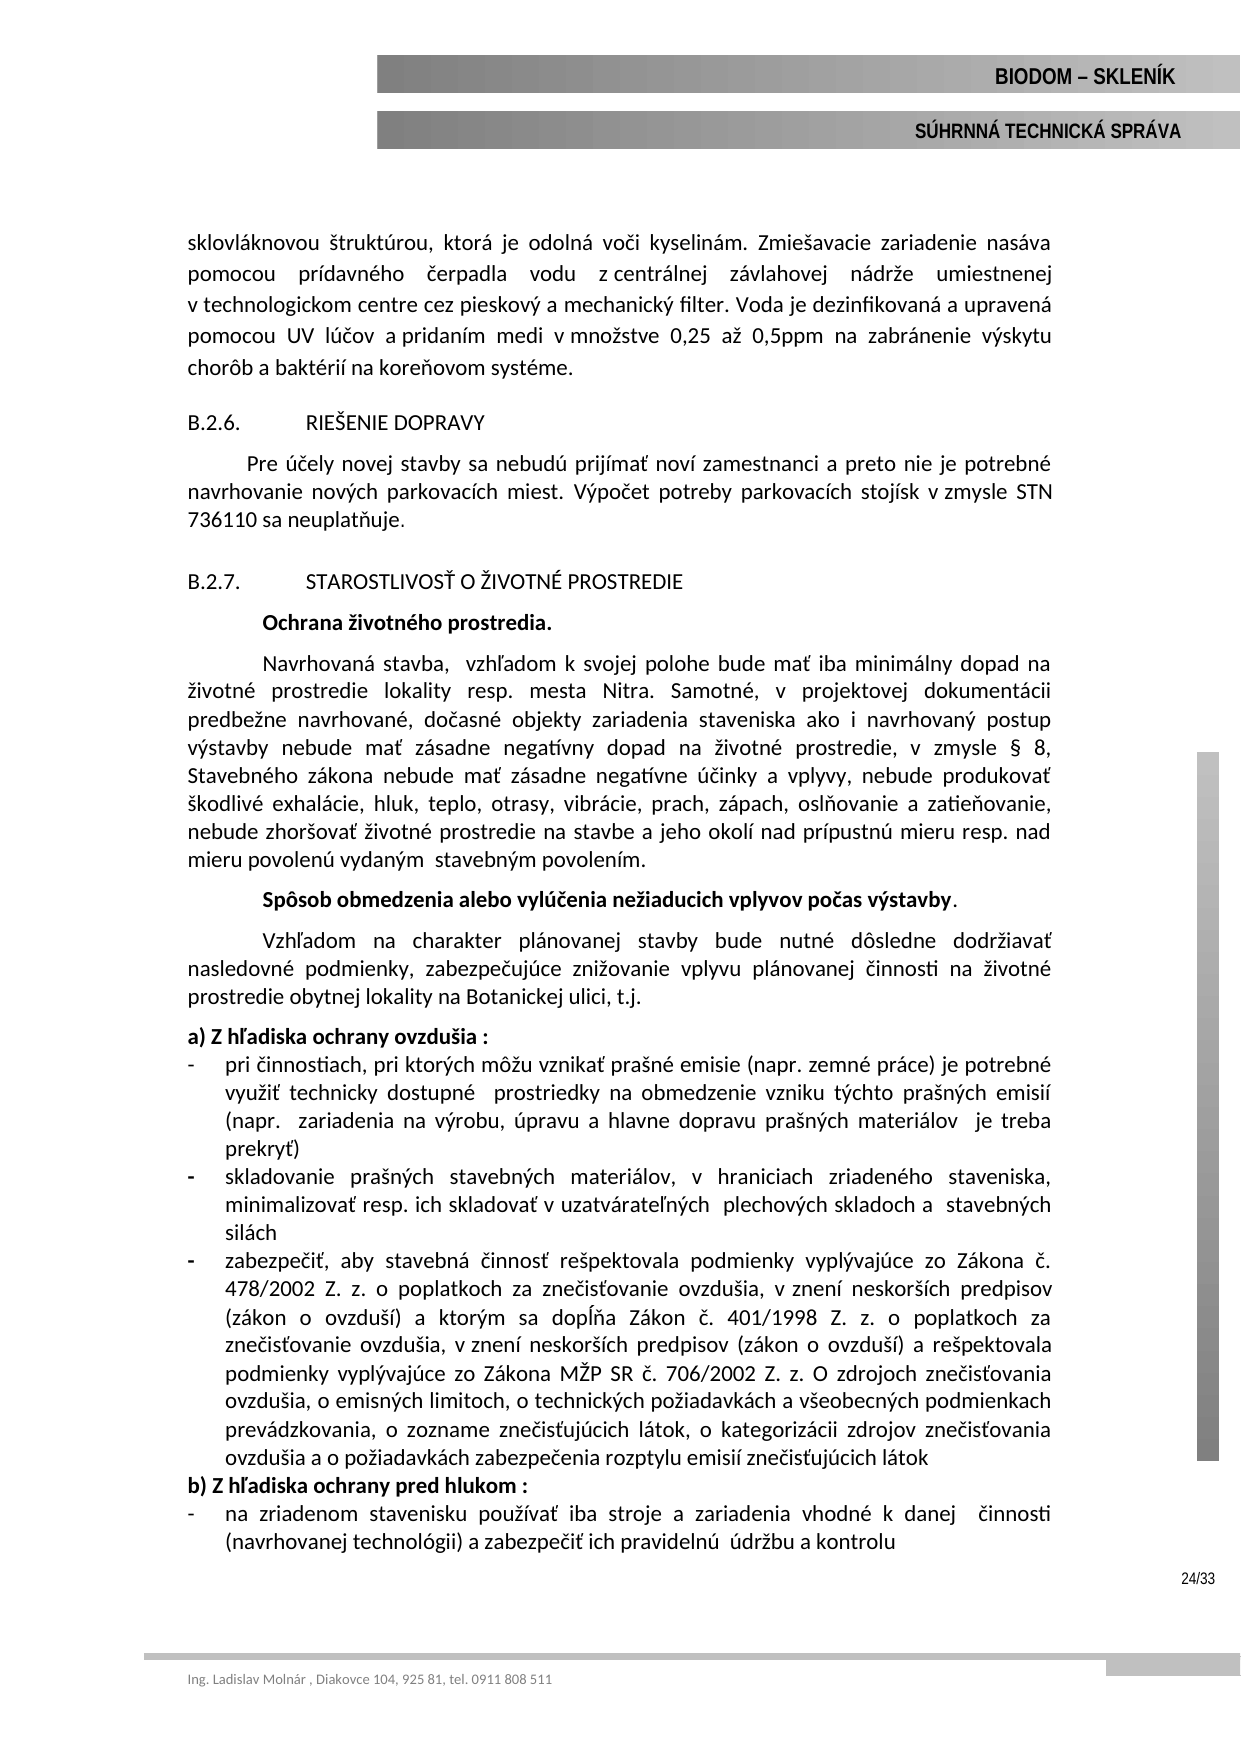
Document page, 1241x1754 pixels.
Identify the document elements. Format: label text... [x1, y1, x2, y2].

text Navrhovaná stavba, vzhľadom k svojej polohe bude mať iba minimálny dopad na životné prostredie lokality resp. mesta Nitra. Samotné, v projektovej dokumentácii predbežne navrhované, dočasné objekty zariadenia staveniska ako i navrhovaný postup výstavby nebude mať zásadne negatívny dopad na životné prostredie, v zmysle § 8, Stavebného zákona nebude mať zásadne negatívne účinky a vplyvy, nebude produkovať škodlivé exhalácie, hluk, teplo, otrasy, vibrácie, prach, zápach, oslňovanie a zatieňovanie, nebude zhoršovať životné prostredie na stavbe a jeho okolí nad prípustnú mieru resp. nad mieru povolenú vydaným stavebným povolením. [187, 649, 1053, 873]
text Pre účely novej stavby sa nebudú prijímať noví zamestnanci a preto nie je potrebné navrhovanie nových parkovacích miest. Výpočet potreby parkovacích stojísk v zmysle STN 736110 sa neuplatňuje. [187, 449, 1053, 533]
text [187, 225, 1053, 381]
text B.2.6. Riešenie dopravy [187, 405, 1053, 437]
text B.2.7. Starostlivosť o životné prostredie [187, 564, 1053, 596]
list na zriadenom stavenisku používať iba stroje a zariadenia vhodné k danej činnosti (navrhovanej technológii) a zabezpečiť ich pravidelnú údržbu a kontrolu [187, 1499, 1053, 1555]
list skladovanie prašných stavebných materiálov, v hraniciach zriadeného staveniska, minimalizovať resp. ich skladovať v uzatvárateľných plechových skladoch a stavebných silách [187, 1162, 1053, 1247]
text a) Z hľadiska ochrany ovzdušia : [187, 1022, 1053, 1050]
list pri činnostiach, pri ktorých môžu vznikať prašné emisie (napr. zemné práce) je potrebné využiť technicky dostupné prostriedky na obmedzenie vzniku týchto prašných emisií (napr. zariadenia na výrobu, úpravu a hlavne dopravu prašných materiálov je treba prekryť) [187, 1050, 1053, 1162]
text Vzhľadom na charakter plánovanej stavby bude nutné dôsledne dodržiavať nasledovné podmienky, zabezpečujúce znižovanie vplyvu plánovanej činnosti na životné prostredie obytnej lokality na Botanickej ulici, t.j. [187, 926, 1053, 1010]
text b) Z hľadiska ochrany pred hlukom : [187, 1471, 1053, 1499]
text Spôsob obmedzenia alebo vylúčenia nežiaducich vplyvov počas výstavby. [187, 885, 1053, 913]
text Ochrana životného prostredia. [187, 608, 1053, 636]
list zabezpečiť, aby stavebná činnosť rešpektovala podmienky vyplývajúce zo Zákona č. 478/2002 Z. z. o poplatkoch za znečisťovanie ovzdušia, v znení neskorších predpisov (zákon o ovzduší) a ktorým sa dopĺňa Zákon č. 401/1998 Z. z. o poplatkoch za znečisťovanie ovzdušia, v znení neskorších predpisov (zákon o ovzduší) a rešpektovala podmienky vyplývajúce zo Zákona MŽP SR č. 706/2002 Z. z. O zdrojoch znečisťovania ovzdušia, o emisných limitoch, o technických požiadavkách a všeobecných podmienkach prevádzkovania, o zozname znečisťujúcich látok, o kategorizácii zdrojov znečisťovania ovzdušia a o požiadavkách zabezpečenia rozptylu emisií znečisťujúcich látok [187, 1247, 1053, 1471]
